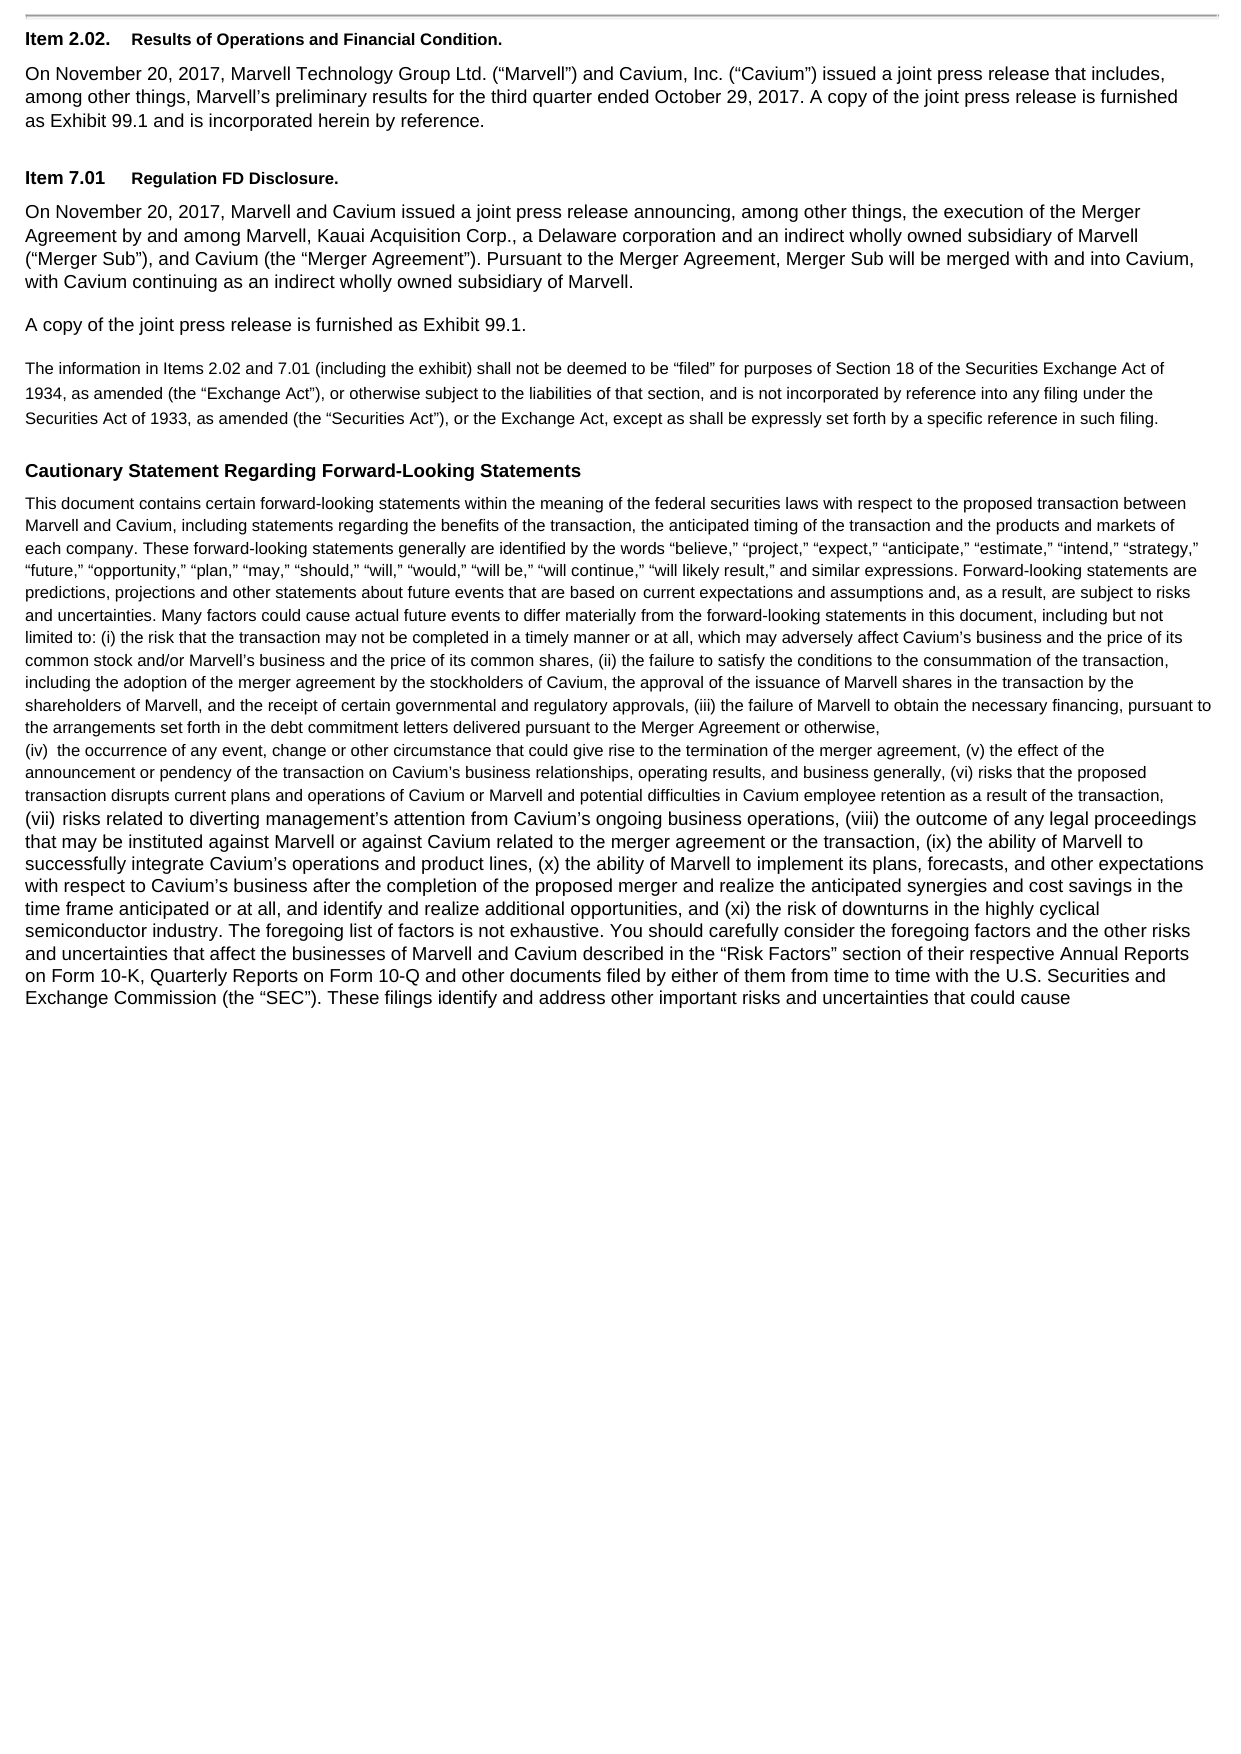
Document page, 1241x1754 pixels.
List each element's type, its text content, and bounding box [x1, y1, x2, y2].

text Item 7.01 Regulation FD Disclosure. [25, 167, 1213, 189]
text This document contains certain forward-looking statements within the meaning of the federal securities laws with respect to the proposed transaction between Marvell and Cavium, including statements regarding the benefits of the transaction, the anticipated timing of the transaction and the products and markets of each company. These forward-looking statements generally are identified by the words “believe,” “project,” “expect,” “anticipate,” “estimate,” “intend,” “strategy,” “future,” “opportunity,” “plan,” “may,” “should,” “will,” “would,” “will be,” “will continue,” “will likely result,” and similar expressions. Forward-looking statements are predictions, projections and other statements about future events that are based on current expectations and assumptions and, as a result, are subject to risks and uncertainties. Many factors could cause actual future events to differ materially from the forward-looking statements in this document, including but not limited to: (i) the risk that the transaction may not be completed in a timely manner or at all, which may adversely affect Cavium’s business and the price of its common stock and/or Marvell’s business and the price of its common shares, (ii) the failure to satisfy the conditions to the consummation of the transaction, including the adoption of the merger agreement by the stockholders of Cavium, the approval of the issuance of Marvell shares in the transaction by the shareholders of Marvell, and the receipt of certain governmental and regulatory approvals, (iii) the failure of Marvell to obtain the necessary financing, pursuant to the arrangements set forth in the debt commitment letters delivered pursuant to the Merger Agreement or otherwise, [25, 494, 1213, 737]
text Item 2.02. Results of Operations and Financial Condition. [25, 28, 1213, 50]
picture [23, 14, 1220, 21]
text The information in Items 2.02 and 7.01 (including the exhibit) shall not be deemed to be “filed” for purposes of Section 18 of the Securities Exchange Act of 1934, as amended (the “Exchange Act”), or otherwise subject to the liabilities of that section, and is not incorporated by reference into any filing under the Securities Act of 1933, as amended (the “Securities Act”), or the Exchange Act, except as shall be expressly set forth by a specific reference in such filing. [25, 359, 1205, 428]
list risks related to diverting management’s attention from Cavium’s ongoing business operations, (viii) the outcome of any legal proceedings that may be instituted against Marvell or against Cavium related to the merger agreement or the transaction, (ix) the ability of Marvell to successfully integrate Cavium’s operations and product lines, (x) the ability of Marvell to implement its plans, forecasts, and other expectations with respect to Cavium’s business after the completion of the proposed merger and realize the anticipated synergies and cost savings in the time frame anticipated or at all, and identify and realize additional opportunities, and (xi) the risk of downturns in the highly cyclical semiconductor industry. The foregoing list of factors is not exhaustive. You should carefully consider the foregoing factors and the other risks and uncertainties that affect the businesses of Marvell and Cavium described in the “Risk Factors” section of their respective Annual Reports on Form 10-K, Quarterly Reports on Form 10-Q and other documents filed by either of them from time to time with the U.S. Securities and Exchange Commission (the “SEC”). These filings identify and address other important risks and uncertainties that could cause [25, 808, 1213, 1009]
text On November 20, 2017, Marvell and Cavium issued a joint press release announcing, among other things, the execution of the Merger Agreement by and among Marvell, Kauai Acquisition Corp., a Delaware corporation and an indirect wholly owned subsidiary of Marvell (“Merger Sub”), and Cavium (the “Merger Agreement”). Pursuant to the Merger Agreement, Merger Sub will be merged with and into Cavium, with Cavium continuing as an indirect wholly owned subsidiary of Marvell. [25, 201, 1197, 293]
text A copy of the joint press release is furnished as Exhibit 99.1. [25, 314, 1213, 335]
list the occurrence of any event, change or other circumstance that could give rise to the termination of the merger agreement, (v) the effect of the announcement or pendency of the transaction on Cavium’s business relationships, operating results, and business generally, (vi) risks that the proposed transaction disrupts current plans and operations of Cavium or Marvell and potential difficulties in Cavium employee retention as a result of the transaction, [25, 741, 1213, 804]
text Cautionary Statement Regarding Forward-Looking Statements [25, 459, 1213, 481]
text On November 20, 2017, Marvell Technology Group Ltd. (“Marvell”) and Cavium, Inc. (“Cavium”) issued a joint press release that includes, among other things, Marvell’s preliminary results for the third quarter ended October 29, 2017. A copy of the joint press release is furnished as Exhibit 99.1 and is incorporated herein by reference. [25, 62, 1180, 131]
